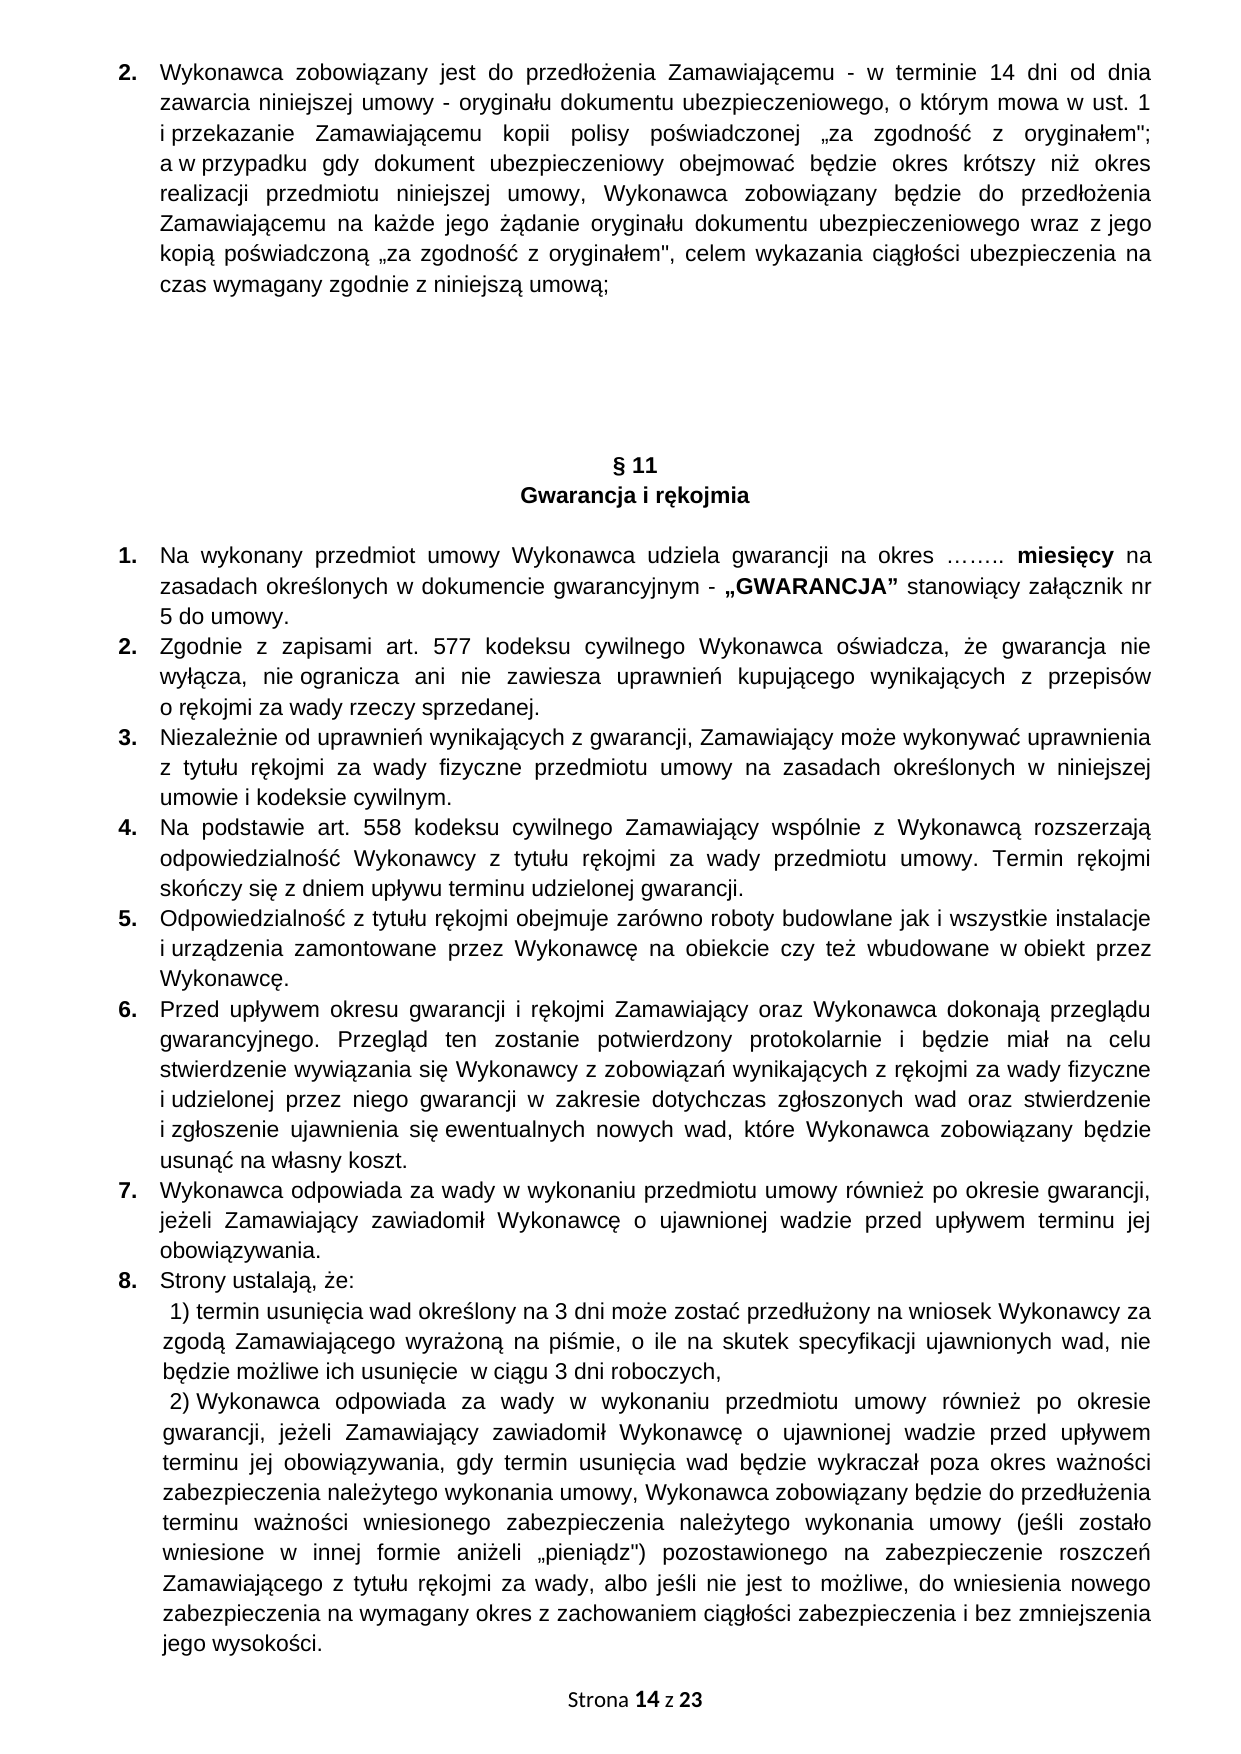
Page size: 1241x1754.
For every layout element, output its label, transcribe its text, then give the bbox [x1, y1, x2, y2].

list Wykonawca odpowiada za wady w wykonaniu przedmiotu umowy również po okresie gwarancji, jeżeli Zamawiający zawiadomił Wykonawcę o ujawnionej wadzie przed upływem terminu jej obowiązywania. [118, 1177, 1152, 1263]
list Niezależnie od uprawnień wynikających z gwarancji, Zamawiający może wykonywać uprawnienia z tytułu rękojmi za wady fizyczne przedmiotu umowy na zasadach określonych w niniejszej umowie i kodeksie cywilnym. [118, 724, 1152, 810]
list Wykonawca odpowiada za wady w wykonaniu przedmiotu umowy również po okresie gwarancji, jeżeli Zamawiający zawiadomił Wykonawcę o ujawnionej wadzie przed upływem terminu jej obowiązywania, gdy termin usunięcia wad będzie wykraczał poza okres ważności zabezpieczenia należytego wykonania umowy, Wykonawca zobowiązany będzie do przedłużenia terminu ważności wniesionego zabezpieczenia należytego wykonania umowy (jeśli zostało wniesione w innej formie aniżeli „pieniądz") pozostawionego na zabezpieczenie roszczeń Zamawiającego z tytułu rękojmi za wady, albo jeśli nie jest to możliwe, do wniesienia nowego zabezpieczenia na wymagany okres z zachowaniem ciągłości zabezpieczenia i bez zmniejszenia jego wysokości. [162, 1388, 1152, 1656]
text Gwarancja i rękojmia [118, 482, 1152, 508]
list Wykonawca zobowiązany jest do przedłożenia Zamawiającemu - w terminie 14 dni od dnia zawarcia niniejszej umowy - oryginału dokumentu ubezpieczeniowego, o którym mowa w ust. 1 i przekazanie Zamawiającemu kopii polisy poświadczonej „za zgodność z oryginałem"; a w przypadku gdy dokument ubezpieczeniowy obejmować będzie okres krótszy niż okres realizacji przedmiotu niniejszej umowy, Wykonawca zobowiązany będzie do przedłożenia Zamawiającemu na każde jego żądanie oryginału dokumentu ubezpieczeniowego wraz z jego kopią poświadczoną „za zgodność z oryginałem", celem wykazania ciągłości ubezpieczenia na czas wymagany zgodnie z niniejszą umową; [118, 59, 1152, 297]
list Strony ustalają, że: [118, 1267, 1152, 1294]
text § 11 [118, 452, 1152, 478]
list termin usunięcia wad określony na 3 dni może zostać przedłużony na wniosek Wykonawcy za zgodą Zamawiającego wyrażoną na piśmie, o ile na skutek specyfikacji ujawnionych wad, nie będzie możliwe ich usunięcie w ciągu 3 dni roboczych, [162, 1298, 1152, 1384]
list Odpowiedzialność z tytułu rękojmi obejmuje zarówno roboty budowlane jak i wszystkie instalacje i urządzenia zamontowane przez Wykonawcę na obiekcie czy też wbudowane w obiekt przez Wykonawcę. [118, 905, 1152, 992]
list Zgodnie z zapisami art. 577 kodeksu cywilnego Wykonawca oświadcza, że gwarancja nie wyłącza, nie ogranicza ani nie zawiesza uprawnień kupującego wynikających z przepisów o rękojmi za wady rzeczy sprzedanej. [118, 633, 1152, 720]
list Przed upływem okresu gwarancji i rękojmi Zamawiający oraz Wykonawca dokonają przeglądu gwarancyjnego. Przegląd ten zostanie potwierdzony protokolarnie i będzie miał na celu stwierdzenie wywiązania się Wykonawcy z zobowiązań wynikających z rękojmi za wady fizyczne i udzielonej przez niego gwarancji w zakresie dotychczas zgłoszonych wad oraz stwierdzenie i zgłoszenie ujawnienia się ewentualnych nowych wad, które Wykonawca zobowiązany będzie usunąć na własny koszt. [118, 996, 1152, 1173]
list Na podstawie art. 558 kodeksu cywilnego Zamawiający wspólnie z Wykonawcą rozszerzają odpowiedzialność Wykonawcy z tytułu rękojmi za wady przedmiotu umowy. Termin rękojmi skończy się z dniem upływu terminu udzielonej gwarancji. [118, 814, 1152, 901]
list Na wykonany przedmiot umowy Wykonawca udziela gwarancji na okres …….. miesięcy na zasadach określonych w dokumencie gwarancyjnym - „GWARANCJA” stanowiący załącznik nr 5 do umowy. [118, 542, 1152, 629]
